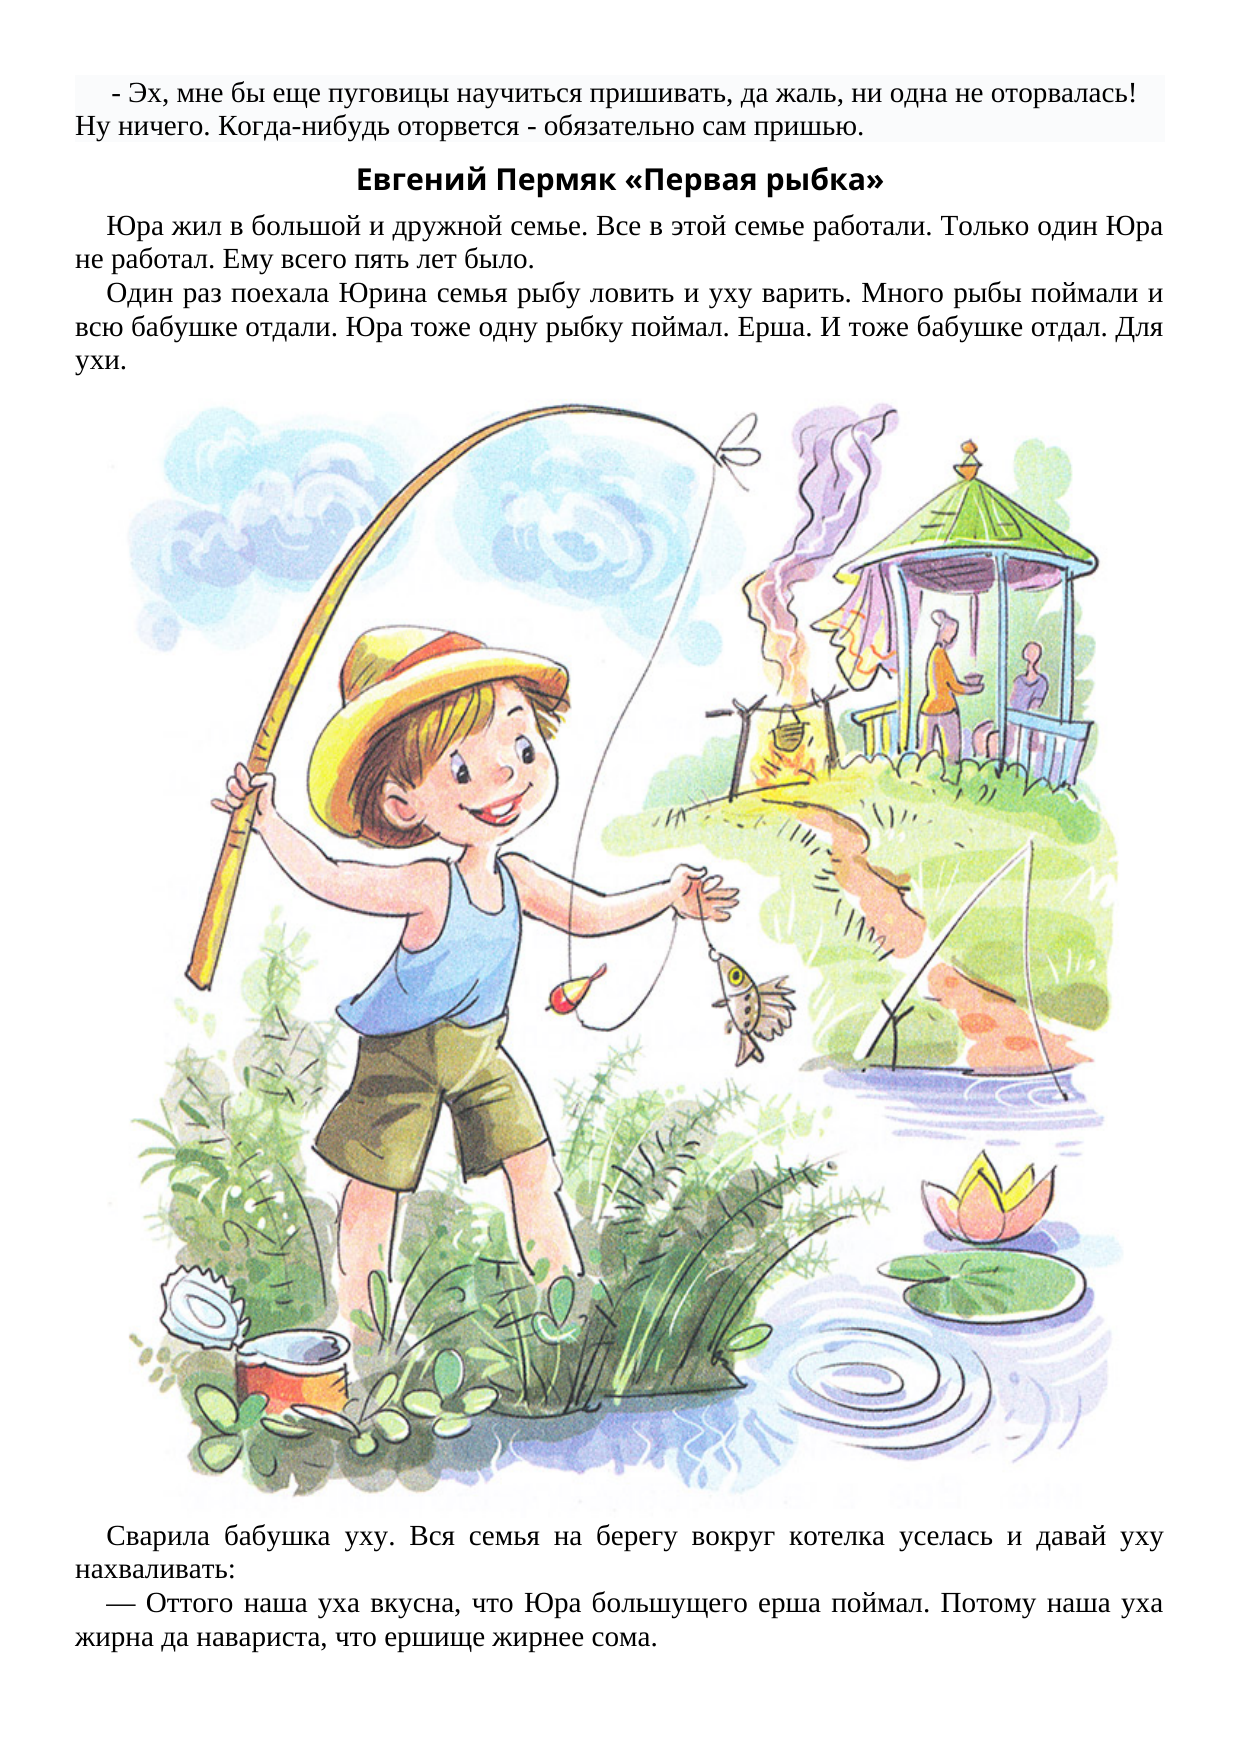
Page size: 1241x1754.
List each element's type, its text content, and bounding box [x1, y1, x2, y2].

subtitle Евгений Пермяк «Первая рыбка» [75, 158, 1165, 199]
text Сварила бабушка уху. Вся семья на берегу вокруг котелка уселась и давай уху нахваливать: [75, 1518, 1165, 1585]
text Один раз поехала Юрина семья рыбу ловить и уху варить. Много рыбы поймали и всю бабушке отдали. Юра тоже одну рыбку поймал. Ерша. И тоже бабушке отдал. Для ухи. [75, 275, 1165, 376]
text - Эх, мне бы еще пуговицы научиться пришивать, да жаль, ни одна не оторвалась! Ну ничего. Когда-нибудь оторвется - обязательно сам пришью. [75, 75, 1165, 142]
text — Оттого наша уха вкусна, что Юра большущего ерша поймал. Потому наша уха жирна да навариста, что ершище жирнее сома. [75, 1585, 1165, 1652]
picture [106, 375, 1125, 1518]
text Юра жил в большой и дружной семье. Все в этой семье работали. Только один Юра не работал. Ему всего пять лет было. [75, 208, 1165, 275]
